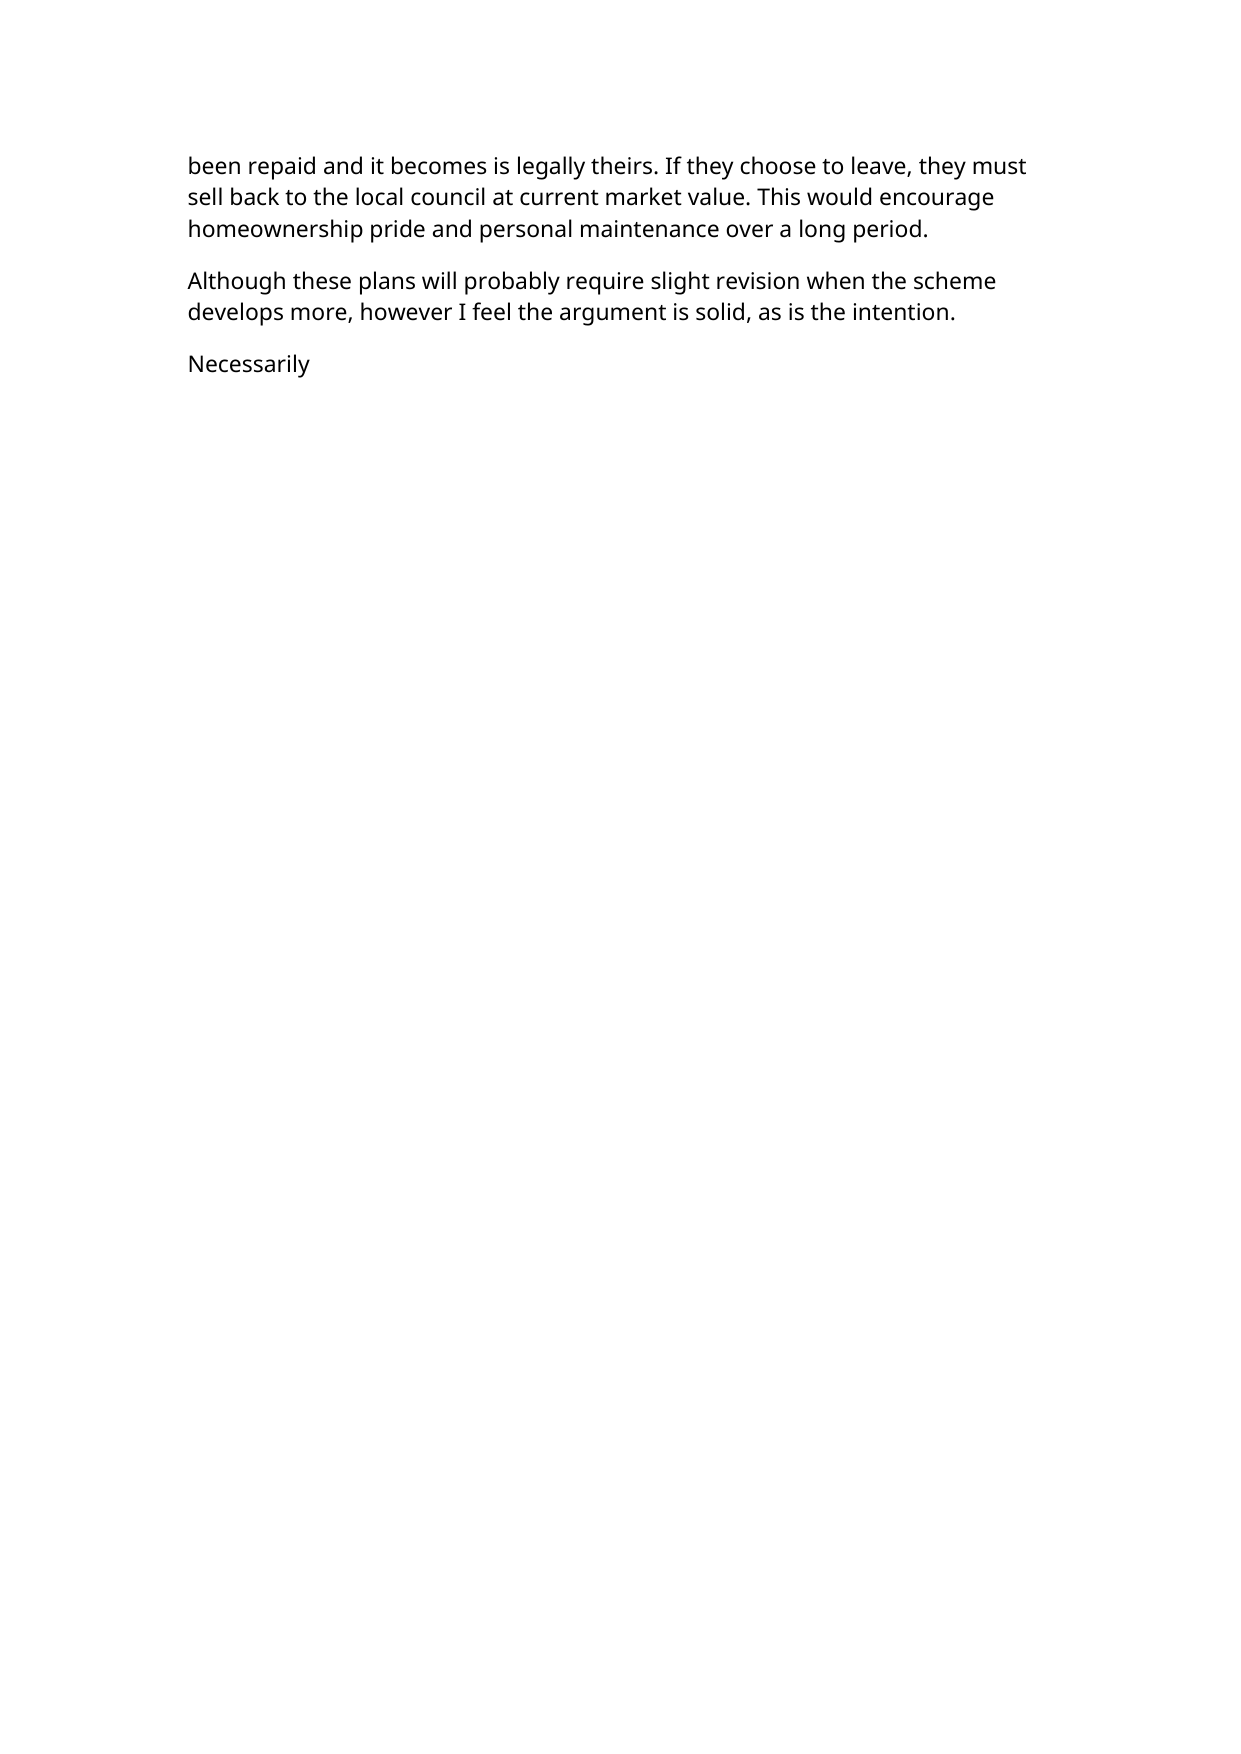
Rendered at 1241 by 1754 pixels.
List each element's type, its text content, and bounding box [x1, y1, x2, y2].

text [187, 150, 1053, 244]
text Necessarily [187, 348, 1053, 379]
text Although these plans will probably require slight revision when the scheme develops more, however I feel the argument is solid, as is the intention. [187, 264, 1053, 327]
